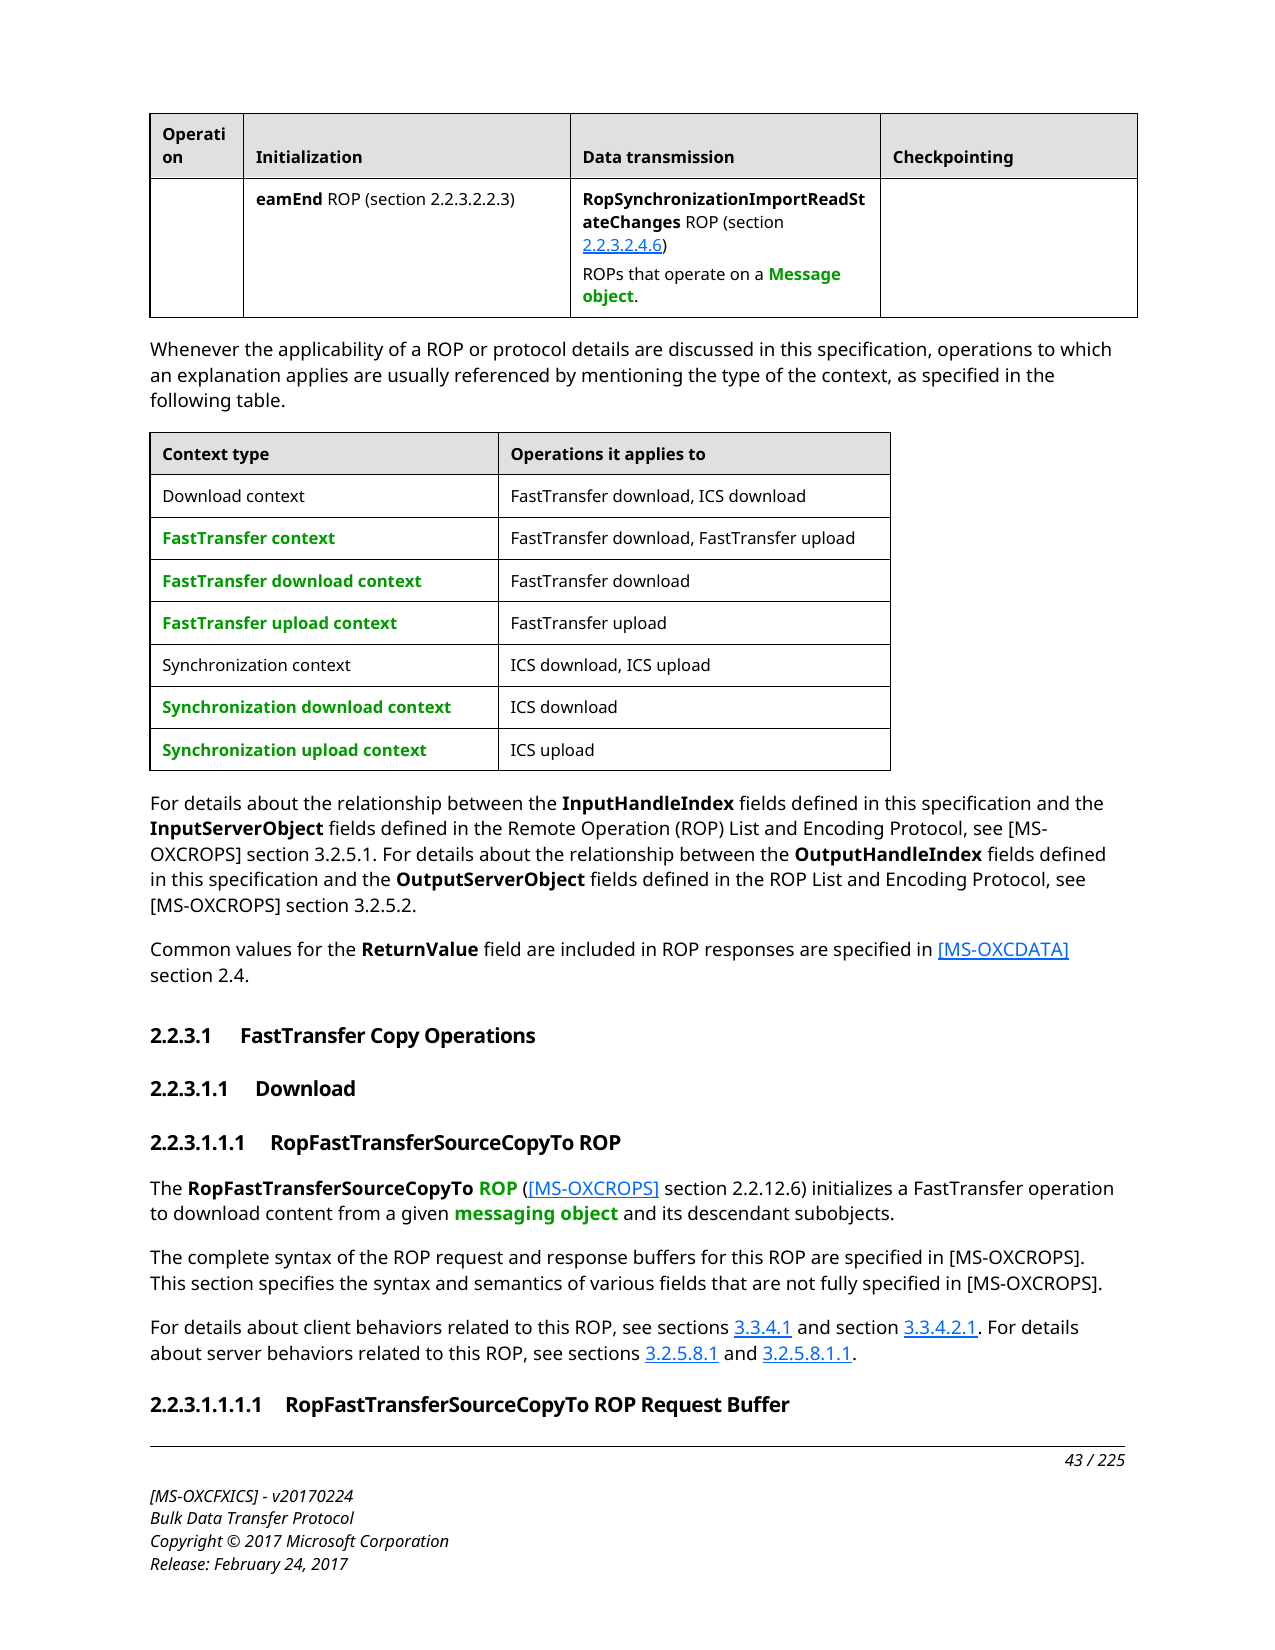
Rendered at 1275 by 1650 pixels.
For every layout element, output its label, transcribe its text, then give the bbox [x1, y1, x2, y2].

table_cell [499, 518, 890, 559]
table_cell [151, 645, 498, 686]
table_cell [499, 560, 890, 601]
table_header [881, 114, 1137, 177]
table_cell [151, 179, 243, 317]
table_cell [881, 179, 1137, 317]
subtitle RopFastTransferSourceCopyTo ROP [150, 1128, 1125, 1156]
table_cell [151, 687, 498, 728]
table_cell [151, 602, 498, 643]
text The RopFastTransferSourceCopyTo ROP ([MS-OXCROPS] section 2.2.12.6) initializes a FastTransfer operation to download content from a given messaging object and its descendant subobjects. [150, 1175, 1125, 1226]
text Common values for the ReturnValue field are included in ROP responses are specified in [MS-OXCDATA] section 2.4. [150, 936, 1125, 987]
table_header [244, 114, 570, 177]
text For details about the relationship between the InputHandleIndex fields defined in this specification and the InputServerObject fields defined in the Remote Operation (ROP) List and Encoding Protocol, see [MS-OXCROPS] section 3.2.5.1. For details about the relationship between the OutputHandleIndex fields defined in this specification and the OutputServerObject fields defined in the ROP List and Encoding Protocol, see [MS-OXCROPS] section 3.2.5.2. [150, 790, 1125, 918]
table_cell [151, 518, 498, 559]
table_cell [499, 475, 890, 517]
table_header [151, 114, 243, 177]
text The complete syntax of the ROP request and response buffers for this ROP are specified in [MS-OXCROPS]. This section specifies the syntax and semantics of various fields that are not fully specified in [MS-OXCROPS]. [150, 1245, 1125, 1296]
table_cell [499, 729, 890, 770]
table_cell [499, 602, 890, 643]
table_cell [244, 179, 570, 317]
subtitle RopFastTransferSourceCopyTo ROP Request Buffer [150, 1391, 1125, 1419]
text For details about client behaviors related to this ROP, see sections 3.3.4.1 and section 3.3.4.2.1. For details about server behaviors related to this ROP, see sections 3.2.5.8.1 and 3.2.5.8.1.1. [150, 1314, 1125, 1366]
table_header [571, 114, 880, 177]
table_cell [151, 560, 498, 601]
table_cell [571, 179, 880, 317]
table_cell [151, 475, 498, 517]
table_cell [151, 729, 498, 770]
subtitle FastTransfer Copy Operations [150, 1021, 1125, 1049]
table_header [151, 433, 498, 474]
subtitle Download [150, 1074, 1125, 1103]
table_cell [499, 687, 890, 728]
text Whenever the applicability of a ROP or protocol details are discussed in this specification, operations to which an explanation applies are usually referenced by mentioning the type of the context, as specified in the following table. [150, 337, 1125, 413]
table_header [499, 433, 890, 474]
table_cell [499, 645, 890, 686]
